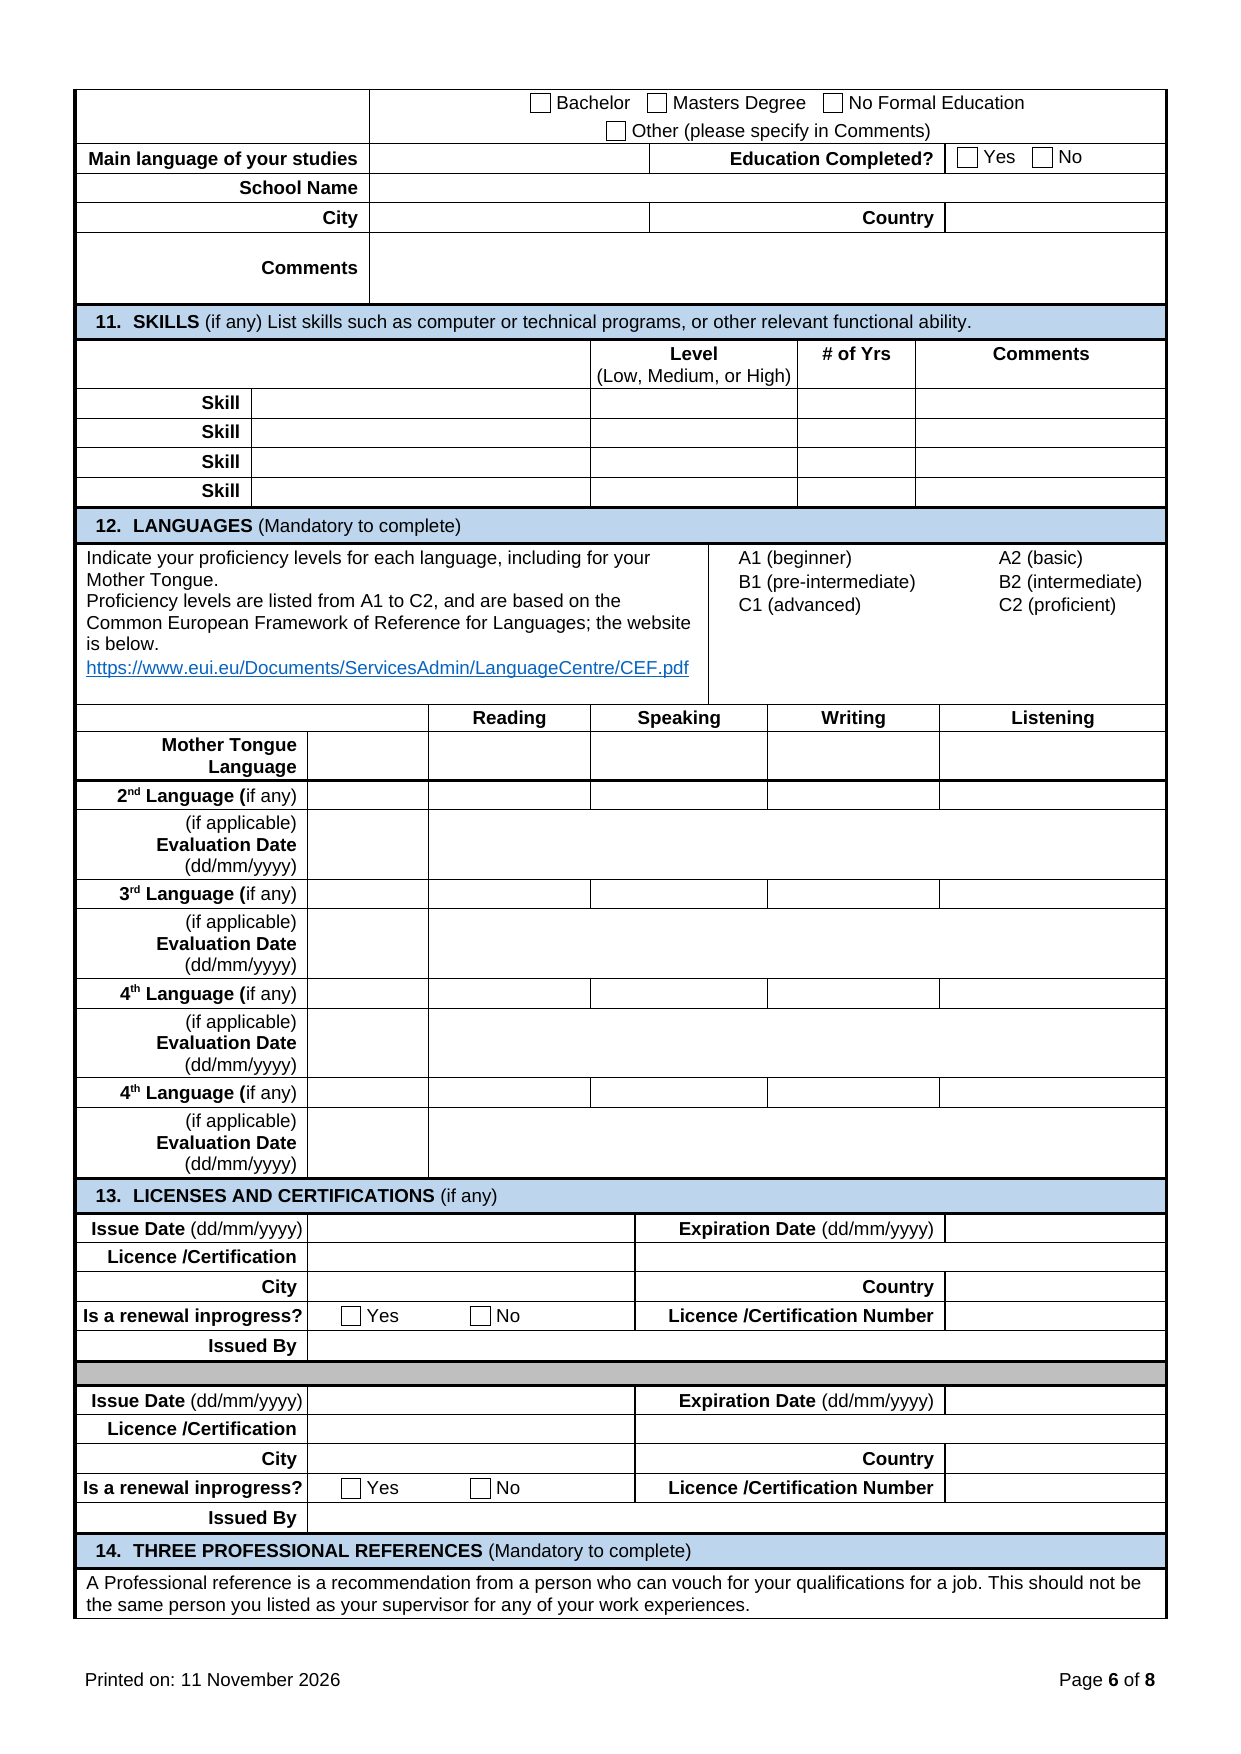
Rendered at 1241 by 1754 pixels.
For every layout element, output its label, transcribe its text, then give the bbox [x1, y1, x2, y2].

table_cell 4th Language (if any) [77, 1078, 307, 1107]
table_cell [768, 782, 939, 809]
table_cell [591, 448, 797, 477]
table_cell [429, 880, 590, 908]
table_cell [591, 880, 767, 908]
table_cell [429, 782, 590, 809]
table_cell [252, 389, 590, 418]
table_cell Licence /Certification Number [636, 1474, 944, 1502]
table_cell Country [636, 1444, 944, 1473]
table_cell [768, 880, 939, 908]
table_cell [308, 1415, 634, 1443]
table_cell [308, 1009, 428, 1077]
table_cell [636, 1415, 1165, 1443]
table_cell [946, 1215, 1165, 1242]
table_cell [946, 1272, 1165, 1301]
table_cell Expiration Date (dd/mm/yyyy) [636, 1387, 944, 1414]
table_cell [591, 732, 767, 779]
table_cell [308, 979, 428, 1007]
table_cell [77, 1363, 1165, 1384]
table_cell LANGUAGES (Mandatory to complete) [77, 509, 1165, 542]
table_cell [252, 419, 590, 447]
table_cell A Professional reference is a recommendation from a person who can vouch for your qualifications for a job. This should not be the same person you listed as your supervisor for any of your work experiences. [77, 1570, 1165, 1617]
table_cell THREE PROFESSIONAL REFERENCES (Mandatory to complete) [77, 1535, 1165, 1567]
table_cell [370, 233, 1165, 302]
table_cell [429, 979, 590, 1007]
table_cell Speaking [591, 705, 767, 731]
table_cell [940, 782, 1165, 809]
table_cell [308, 880, 428, 908]
table_cell [429, 810, 1165, 878]
table_cell Comments [916, 341, 1165, 388]
table_cell [946, 1302, 1165, 1330]
table_cell [308, 1272, 634, 1301]
table_cell Country [650, 203, 944, 232]
table_cell Licence /Certification [77, 1415, 307, 1443]
table_cell Mother Tongue Language [77, 732, 307, 779]
table_cell [429, 1108, 1165, 1177]
table_cell LICENSES AND CERTIFICATIONS (if any) [77, 1180, 1165, 1212]
table_cell [916, 448, 1165, 477]
table_cell Level [77, 90, 369, 143]
table_cell 2nd Language (if any) [77, 782, 307, 809]
table_cell Main language of your studies [77, 144, 369, 173]
table_cell [940, 979, 1165, 1007]
table_cell School Name [77, 174, 369, 202]
table_cell [636, 1243, 1165, 1271]
table_cell [252, 478, 590, 506]
table_cell Issued By [77, 1503, 307, 1532]
table_cell [308, 1444, 634, 1473]
table_cell [308, 1108, 428, 1177]
table_cell Level (Low, Medium, or High) [591, 341, 797, 388]
table_cell (if applicable) Evaluation Date (dd/mm/yyyy) [77, 1009, 307, 1077]
table_cell Yes No [308, 1302, 634, 1330]
table_cell [308, 1331, 1165, 1359]
table_cell Issue Date (dd/mm/yyyy) [77, 1387, 307, 1414]
table_cell [370, 203, 649, 232]
table_cell [916, 389, 1165, 418]
table_cell [77, 705, 428, 731]
table_cell Yes No [946, 144, 1165, 173]
table_cell Licence /Certification [77, 1243, 307, 1271]
table_cell [429, 1078, 590, 1107]
table_cell Issue Date (dd/mm/yyyy) [77, 1215, 307, 1242]
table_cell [370, 90, 1165, 143]
table_cell [591, 979, 767, 1007]
table_cell [308, 1078, 428, 1107]
table_cell Yes No [308, 1474, 634, 1502]
table_cell [77, 341, 590, 388]
table_cell [940, 1078, 1165, 1107]
table_cell [798, 448, 915, 477]
table_cell [308, 909, 428, 978]
table_cell (if applicable) Evaluation Date (dd/mm/yyyy) [77, 810, 307, 878]
table_cell Issued By [77, 1331, 307, 1359]
table_cell A1 (beginner) B1 (pre-intermediate) C1 (advanced) [709, 545, 939, 704]
table_cell [768, 1078, 939, 1107]
table_cell [308, 1215, 634, 1242]
table_cell [798, 478, 915, 506]
table_cell Expiration Date (dd/mm/yyyy) [636, 1215, 944, 1242]
table_cell (if applicable) Evaluation Date (dd/mm/yyyy) [77, 1108, 307, 1177]
table_cell [429, 732, 590, 779]
table_cell # of Yrs [798, 341, 915, 388]
table_cell [429, 909, 1165, 978]
table_cell [370, 144, 649, 173]
table_cell [308, 1387, 634, 1414]
table_cell [940, 880, 1165, 908]
table_cell Comments [77, 233, 369, 302]
table_cell Skill [77, 389, 251, 418]
table_cell [916, 478, 1165, 506]
table_cell [768, 732, 939, 779]
table_cell Is a renewal inprogress? [77, 1302, 307, 1330]
table_cell [370, 174, 1165, 202]
table_cell Country [636, 1272, 944, 1301]
table_cell [308, 810, 428, 878]
table_cell Is a renewal inprogress? [77, 1474, 307, 1502]
table_cell City [77, 1444, 307, 1473]
table_cell [591, 1078, 767, 1107]
table_cell SKILLS (if any) List skills such as computer or technical programs, or other relevant functional ability. [77, 306, 1165, 338]
table_cell 3rd Language (if any) [77, 880, 307, 908]
table_cell [252, 448, 590, 477]
table_cell Skill [77, 478, 251, 506]
table_cell Skill [77, 419, 251, 447]
table_cell [946, 1444, 1165, 1473]
table_cell [591, 419, 797, 447]
table_cell [591, 389, 797, 418]
table_cell (if applicable) Evaluation Date (dd/mm/yyyy) [77, 909, 307, 978]
table_cell [308, 1503, 1165, 1532]
table_cell Licence /Certification Number [636, 1302, 944, 1330]
table_cell [429, 1009, 1165, 1077]
table_cell Writing [768, 705, 939, 731]
table_cell [591, 782, 767, 809]
table_cell [768, 979, 939, 1007]
table_cell [916, 419, 1165, 447]
table_cell Indicate your proficiency levels for each language, including for your Mother Tongue. Proficiency levels are listed from A1 to C2, and are based on the Common European Framework of Reference for Languages; the website is below. https://www.eui.eu/Documents/ServicesAdmin/LanguageCentre/CEF.pdf [77, 545, 708, 704]
table_cell [798, 419, 915, 447]
table_cell 4th Language (if any) [77, 979, 307, 1007]
table_cell [946, 1474, 1165, 1502]
table_cell [308, 732, 428, 779]
table_cell Skill [77, 448, 251, 477]
table_cell Education Completed? [650, 144, 944, 173]
table_cell City [77, 1272, 307, 1301]
table_cell [308, 782, 428, 809]
table_cell [946, 203, 1165, 232]
table_cell [591, 478, 797, 506]
table_cell Reading [429, 705, 590, 731]
table_cell [940, 732, 1165, 779]
table_cell [798, 389, 915, 418]
table_cell City [77, 203, 369, 232]
table_cell [308, 1243, 634, 1271]
table_cell A2 (basic) B2 (intermediate) C2 (proficient) [939, 545, 1165, 704]
table_cell [946, 1387, 1165, 1414]
table_cell Listening [940, 705, 1165, 731]
